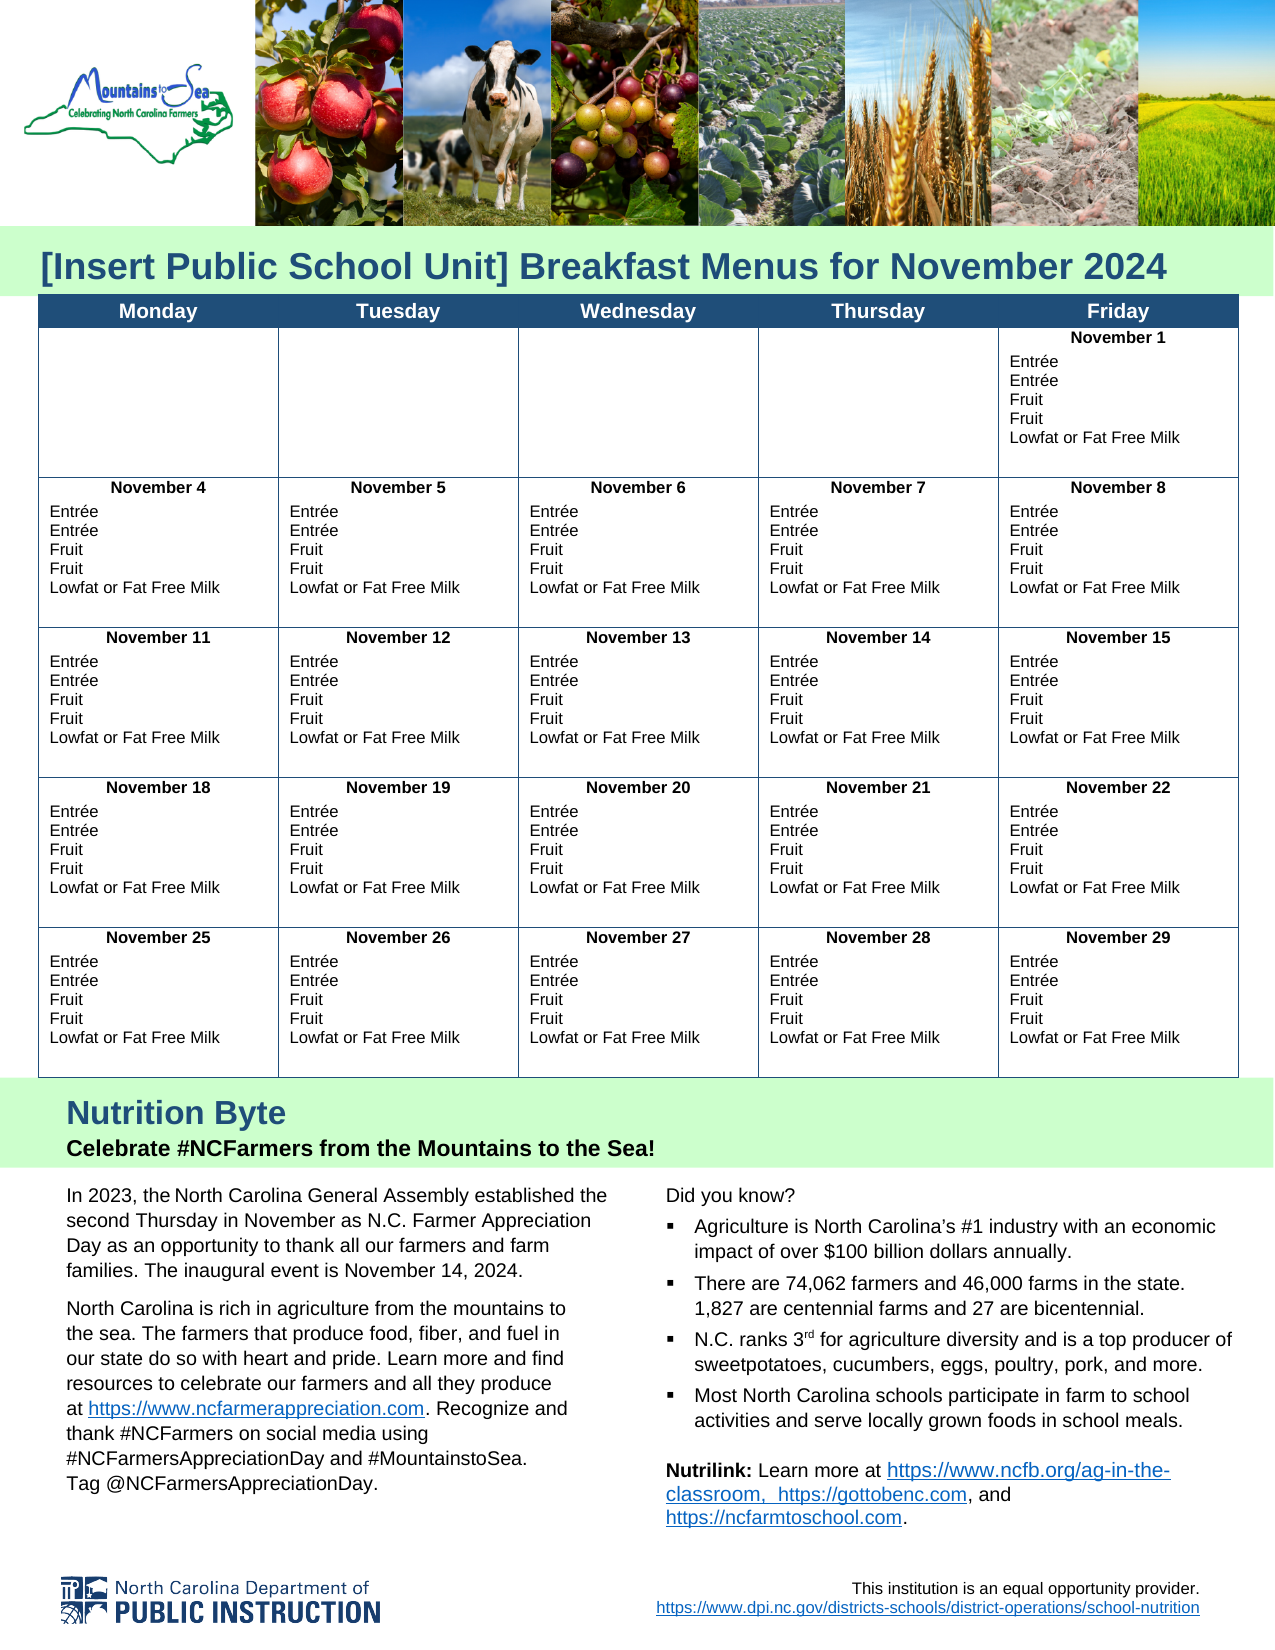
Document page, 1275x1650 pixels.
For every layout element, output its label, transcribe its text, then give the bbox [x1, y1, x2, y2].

table_cell November 29 Entrée Entrée Fruit Fruit Lowfat or Fat Free Milk [999, 928, 1238, 1077]
table_cell November 7 Entrée Entrée Fruit Fruit Lowfat or Fat Free Milk [759, 478, 998, 627]
text Nutrilink: Learn more at https://www.ncfb.org/ag-in-the-classroom, https://gottobenc.com, and https://ncfarmtoschool.com. [666, 1458, 1237, 1528]
table_header Friday [999, 295, 1238, 327]
table_cell November 8 Entrée Entrée Fruit Fruit Lowfat or Fat Free Milk [999, 478, 1238, 627]
table_cell November 12 Entrée Entrée Fruit Fruit Lowfat or Fat Free Milk [279, 628, 518, 777]
table_header Thursday [759, 295, 998, 327]
table_header Wednesday [519, 295, 758, 327]
table_cell November 28 Entrée Entrée Fruit Fruit Lowfat or Fat Free Milk [759, 928, 998, 1077]
table_cell [279, 328, 518, 477]
table_cell November 26 Entrée Entrée Fruit Fruit Lowfat or Fat Free Milk [279, 928, 518, 1077]
table_cell November 27 Entrée Entrée Fruit Fruit Lowfat or Fat Free Milk [519, 928, 758, 1077]
text In 2023, the North Carolina General Assembly established the second Thursday in November as N.C. Farmer Appreciation Day as an opportunity to thank all our farmers and farm families. The inaugural event is November 14, 2024. [66, 1183, 609, 1283]
table_cell November 11 Entrée Entrée Fruit Fruit Lowfat or Fat Free Milk [39, 628, 278, 777]
list There are 74,062 farmers and 46,000 farms in the state. 1,827 are centennial farms and 27 are bicentennial. [666, 1270, 1237, 1320]
table_cell November 19 Entrée Entrée Fruit Fruit Lowfat or Fat Free Milk [279, 778, 518, 927]
table_cell November 4 Entrée Entrée Fruit Fruit Lowfat or Fat Free Milk [39, 478, 278, 627]
subtitle [Insert Public School Unit] Breakfast Menus for November 2024 [40, 244, 1237, 288]
table_cell November 20 Entrée Entrée Fruit Fruit Lowfat or Fat Free Milk [519, 778, 758, 927]
table_header Monday [39, 295, 278, 327]
table_cell November 13 Entrée Entrée Fruit Fruit Lowfat or Fat Free Milk [519, 628, 758, 777]
table_cell November 14 Entrée Entrée Fruit Fruit Lowfat or Fat Free Milk [759, 628, 998, 777]
table_cell November 18 Entrée Entrée Fruit Fruit Lowfat or Fat Free Milk [39, 778, 278, 927]
table_cell November 21 Entrée Entrée Fruit Fruit Lowfat or Fat Free Milk [759, 778, 998, 927]
table_cell November 15 Entrée Entrée Fruit Fruit Lowfat or Fat Free Milk [999, 628, 1238, 777]
table_cell November 22 Entrée Entrée Fruit Fruit Lowfat or Fat Free Milk [999, 778, 1238, 927]
list N.C. ranks 3rd for agriculture diversity and is a top producer of sweetpotatoes, cucumbers, eggs, poultry, pork, and more. [666, 1326, 1237, 1376]
subtitle Celebrate #NCFarmers from the Mountains to the Sea! [66, 1135, 1209, 1162]
table_cell November 1 Entrée Entrée Fruit Fruit Lowfat or Fat Free Milk [999, 328, 1238, 477]
text Did you know? [666, 1183, 1237, 1208]
table_cell [39, 328, 278, 477]
table_cell [519, 328, 758, 477]
table_cell [759, 328, 998, 477]
picture [61, 1576, 380, 1624]
text North Carolina is rich in agriculture from the mountains to the sea. The farmers that produce food, fiber, and fuel in our state do so with heart and pride. Learn more and find resources to celebrate our farmers and all they produce at https://www.ncfarmerappreciation.com. Recognize and thank #NCFarmers on social media using #NCFarmersAppreciationDay and #MountainstoSea. Tag @NCFarmersAppreciationDay. [66, 1295, 572, 1495]
list Agriculture is North Carolina’s #1 industry with an economic impact of over $100 billion dollars annually. [666, 1214, 1237, 1264]
subtitle Nutrition Byte [66, 1093, 1237, 1131]
picture [0, 0, 1275, 226]
table_cell November 25 Entrée Entrée Fruit Fruit Lowfat or Fat Free Milk [39, 928, 278, 1077]
table_cell November 6 Entrée Entrée Fruit Fruit Lowfat or Fat Free Milk [519, 478, 758, 627]
list Most North Carolina schools participate in farm to school activities and serve locally grown foods in school meals. [666, 1383, 1237, 1433]
table_header Tuesday [279, 295, 518, 327]
table_cell November 5 Entrée Entrée Fruit Fruit Lowfat or Fat Free Milk [279, 478, 518, 627]
